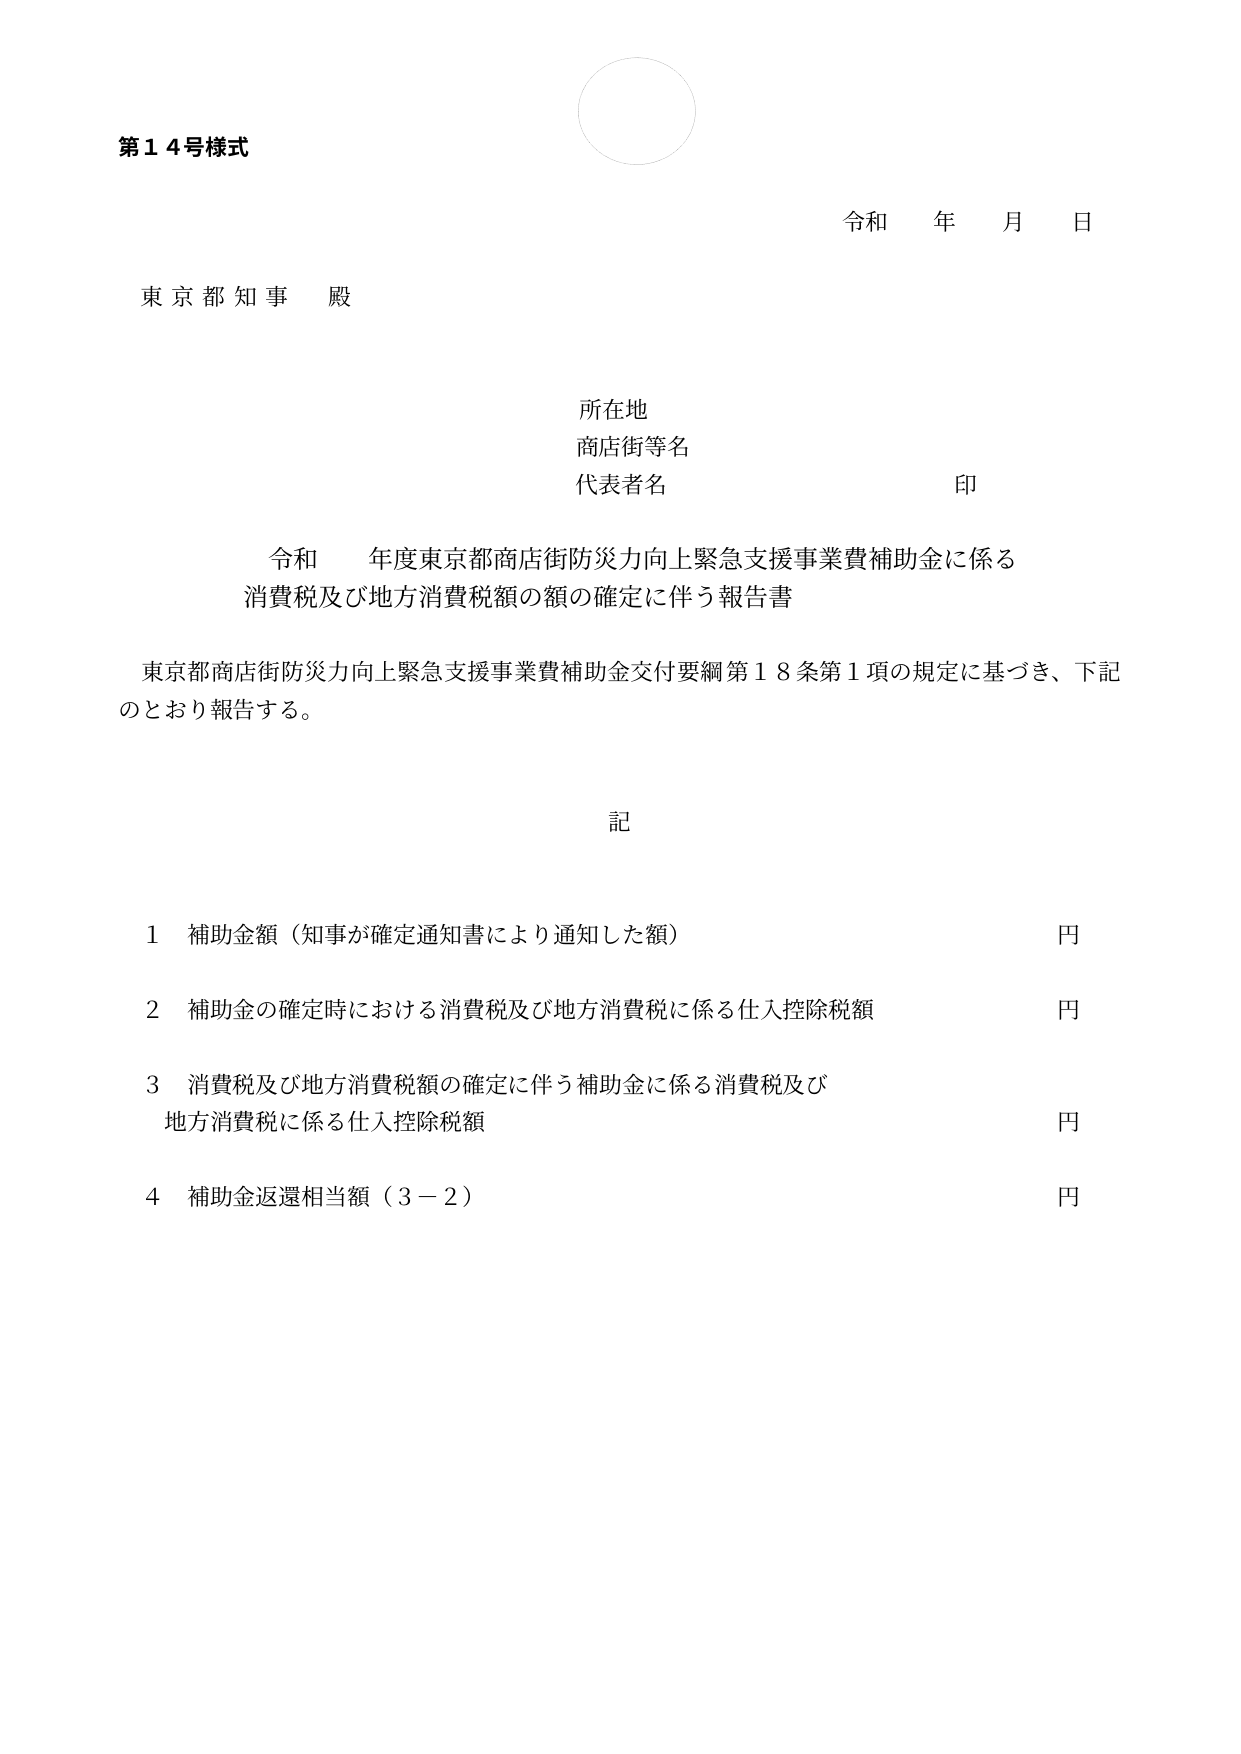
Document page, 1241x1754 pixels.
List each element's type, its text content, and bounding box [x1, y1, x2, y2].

text 代表者名 印 [140, 464, 1015, 502]
text 東京都商店街防災力向上緊急支援事業費補助金交付要綱第１８条第１項の規定に基づき、下記のとおり報告する。 [118, 652, 1122, 727]
text 第１４号様式 [652, 127, 1122, 164]
text 東京都知事 殿 [140, 277, 1122, 314]
text ３ 消費税及び地方消費税額の確定に伴う補助金に係る消費税及び [118, 1064, 1122, 1102]
text 令和 年 月 日 [118, 202, 1094, 239]
text １ 補助金額（知事が確定通知書により通知した額） 円 [118, 914, 1122, 952]
text 令和 年度東京都商店街防災力向上緊急支援事業費補助金に係る [118, 539, 1122, 577]
text 第１４号様式 [118, 127, 621, 164]
text 地方消費税に係る仕入控除税額 円 [118, 1102, 1122, 1139]
text 商店街等名 [140, 427, 993, 464]
text 所在地 [118, 389, 993, 427]
text 記 [118, 802, 1122, 839]
text ２ 補助金の確定時における消費税及び地方消費税に係る仕入控除税額 円 [118, 989, 1122, 1027]
text ４ 補助金返還相当額（３－２） 円 [118, 1177, 1122, 1214]
text 消費税及び地方消費税額の額の確定に伴う報告書 [118, 577, 1122, 614]
